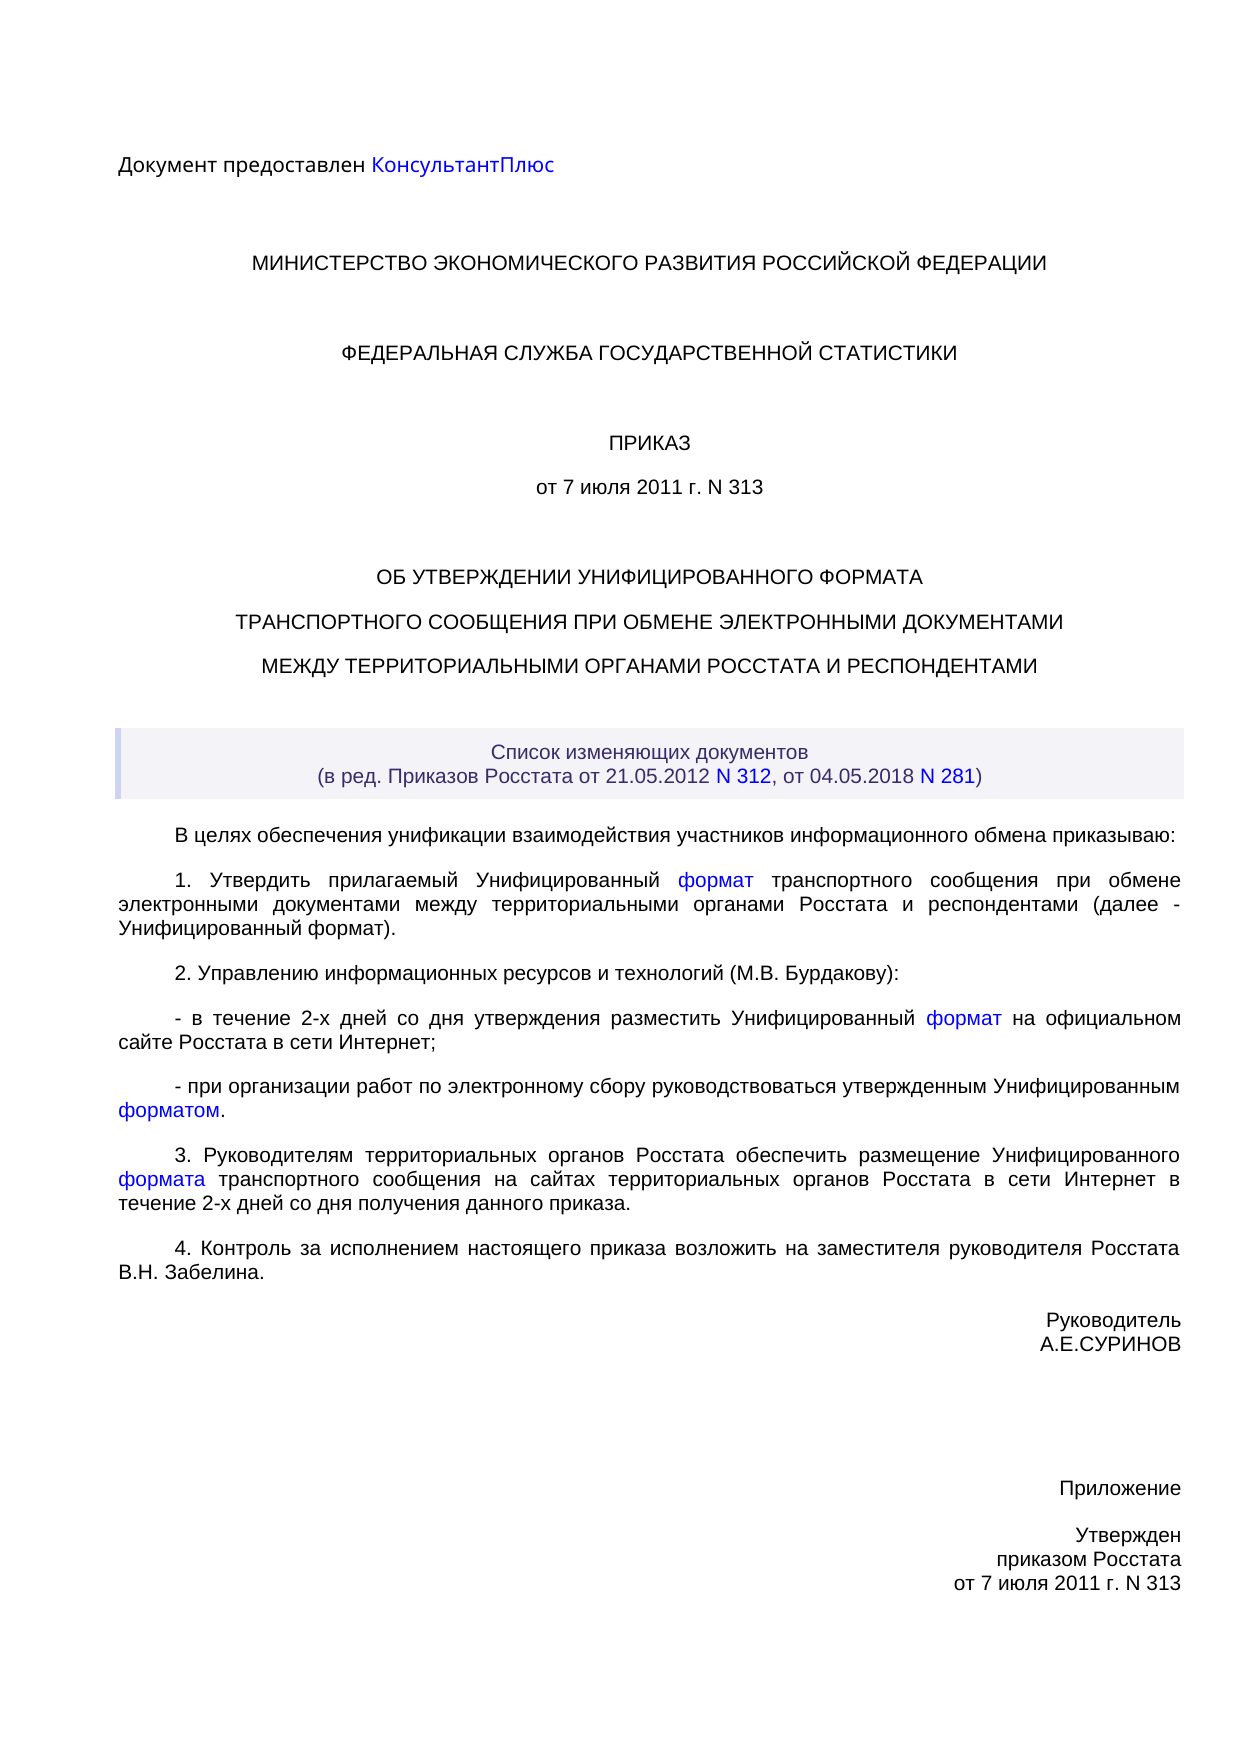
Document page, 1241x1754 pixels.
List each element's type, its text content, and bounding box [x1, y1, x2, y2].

text ОБ УТВЕРЖДЕНИИ УНИФИЦИРОВАННОГО ФОРМАТА [118, 565, 1181, 589]
text 4. Контроль за исполнением настоящего приказа возложить на заместителя руководителя Росстата В.Н. Забелина. [118, 1236, 1181, 1284]
text 3. Руководителям территориальных органов Росстата обеспечить размещение Унифицированного формата транспортного сообщения на сайтах территориальных органов Росстата в сети Интернет в течение 2-х дней со дня получения данного приказа. [118, 1143, 1181, 1215]
text Руководитель [118, 1308, 1181, 1332]
text 1. Утвердить прилагаемый Унифицированный формат транспортного сообщения при обмене электронными документами между территориальными органами Росстата и респондентами (далее - Унифицированный формат). [118, 868, 1181, 940]
text ФЕДЕРАЛЬНАЯ СЛУЖБА ГОСУДАРСТВЕННОЙ СТАТИСТИКИ [118, 341, 1181, 365]
text А.Е.СУРИНОВ [118, 1332, 1181, 1356]
text - в течение 2-х дней со дня утверждения разместить Унифицированный формат на официальном сайте Росстата в сети Интернет; [118, 1006, 1181, 1053]
text приказом Росстата [118, 1547, 1181, 1571]
text МЕЖДУ ТЕРРИТОРИАЛЬНЫМИ ОРГАНАМИ РОССТАТА И РЕСПОНДЕНТАМИ [118, 654, 1181, 678]
table_header Список изменяющих документов (в ред. Приказов Росстата от 21.05.2012 N 312, от 04.05.2018 N 281) [121, 728, 1178, 799]
text ПРИКАЗ [118, 430, 1181, 454]
text от 7 июля 2011 г. N 313 [118, 475, 1181, 499]
text В целях обеспечения унификации взаимодействия участников информационного обмена приказываю: [118, 823, 1181, 847]
text Утвержден [118, 1523, 1181, 1547]
text ТРАНСПОРТНОГО СООБЩЕНИЯ ПРИ ОБМЕНЕ ЭЛЕКТРОННЫМИ ДОКУМЕНТАМИ [118, 609, 1181, 633]
text Документ предоставлен КонсультантПлюс [118, 150, 1181, 206]
text от 7 июля 2011 г. N 313 [118, 1571, 1181, 1595]
text 2. Управлению информационных ресурсов и технологий (М.В. Бурдакову): [118, 961, 1181, 985]
text МИНИСТЕРСТВО ЭКОНОМИЧЕСКОГО РАЗВИТИЯ РОССИЙСКОЙ ФЕДЕРАЦИИ [118, 251, 1181, 275]
text Приложение [118, 1475, 1181, 1499]
text - при организации работ по электронному сбору руководствоваться утвержденным Унифицированным форматом. [118, 1074, 1181, 1122]
